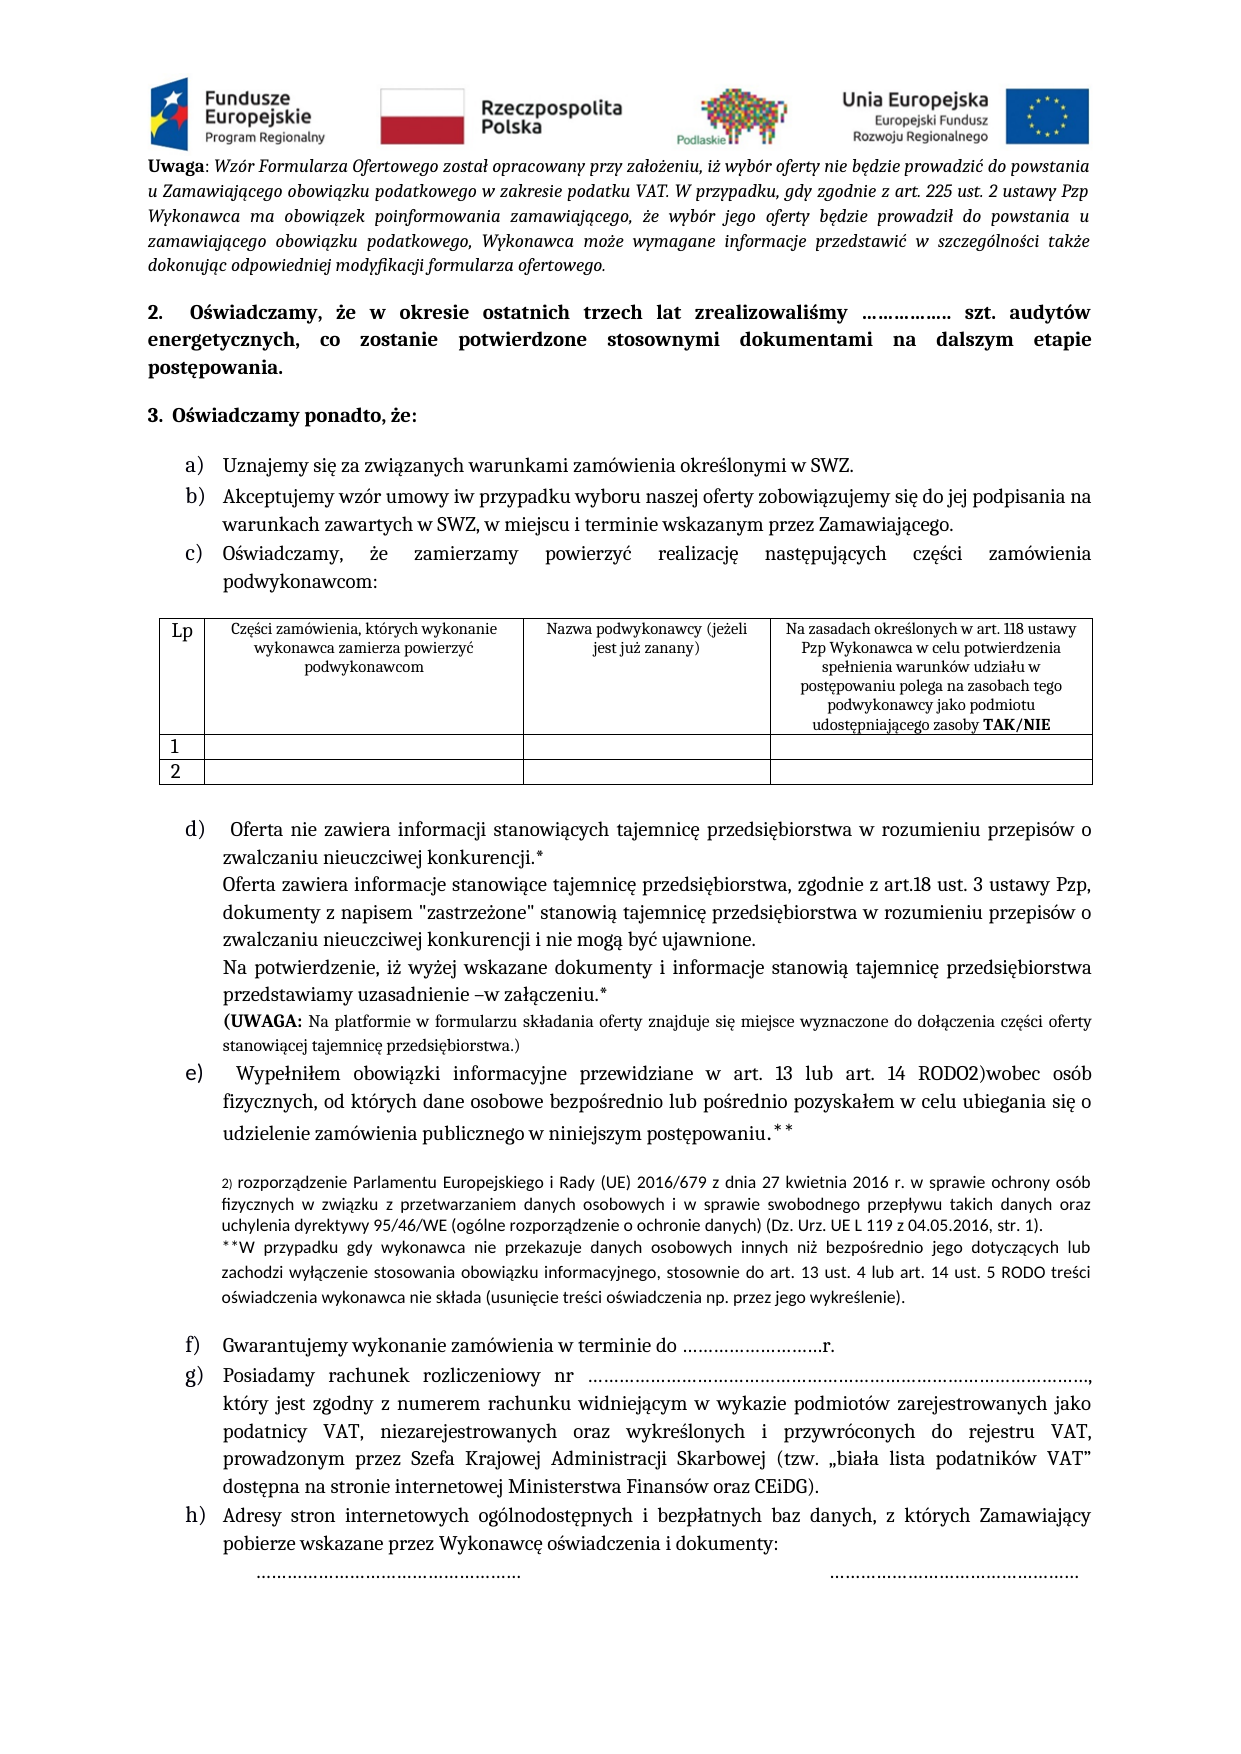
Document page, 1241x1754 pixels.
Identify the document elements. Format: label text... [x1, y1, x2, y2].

list Oświadczamy, że zamierzamy powierzyć realizację następujących części zamówienia podwykonawcom: [185, 540, 1093, 594]
list Akceptujemy wzór umowy iw przypadku wyboru naszej oferty zobowiązujemy się do jej podpisania na warunkach zawartych w SWZ, w miejscu i terminie wskazanym przez Zamawiającego. [185, 482, 1093, 536]
table_header Części zamówienia, których wykonanie wykonawca zamierza powierzyć podwykonawcom [205, 619, 523, 734]
table_cell [524, 760, 770, 784]
table_cell [524, 735, 770, 759]
text **W przypadku gdy wykonawca nie przekazuje danych osobowych innych niż bezpośrednio jego dotyczących lub zachodzi wyłączenie stosowania obowiązku informacyjnego, stosownie do art. 13 ust. 4 lub art. 14 ust. 5 RODO treści oświadczenia wykonawca nie składa (usunięcie treści oświadczenia np. przez jego wykreślenie). [221, 1236, 1093, 1308]
table_cell 1 [160, 735, 204, 759]
table_cell [205, 735, 523, 759]
list Adresy stron internetowych ogólnodostępnych i bezpłatnych baz danych, z których Zamawiający pobierze wskazane przez Wykonawcę oświadczenia i dokumenty: [185, 1502, 1093, 1556]
text 2. Oświadczamy, że w okresie ostatnich trzech lat zrealizowaliśmy …………….. szt. audytów energetycznych, co zostanie potwierdzone stosownymi dokumentami na dalszym etapie postępowania. [148, 301, 1093, 379]
list Wypełniłem obowiązki informacyjne przewidziane w art. 13 lub art. 14 RODO2)wobec osób fizycznych, od których dane osobowe bezpośrednio lub pośrednio pozyskałem w celu ubiegania się o udzielenie zamówienia publicznego w niniejszym postępowaniu.** [185, 1058, 1093, 1146]
table_cell [205, 760, 523, 784]
text 2) rozporządzenie Parlamentu Europejskiego i Rady (UE) 2016/679 z dnia 27 kwietnia 2016 r. w sprawie ochrony osób fizycznych w związku z przetwarzaniem danych osobowych i w sprawie swobodnego przepływu takich danych oraz uchylenia dyrektywy 95/46/WE (ogólne rozporządzenie o ochronie danych) (Dz. Urz. UE L 119 z 04.05.2016, str. 1). [221, 1171, 1093, 1236]
table_header Nazwa podwykonawcy (jeżeli jest już zanany) [524, 619, 770, 734]
picture [147, 73, 1093, 156]
list Posiadamy rachunek rozliczeniowy nr ……………………………………………………………………………………, który jest zgodny z numerem rachunku widniejącym w wykazie podmiotów zarejestrowanych jako podatnicy VAT, niezarejestrowanych oraz wykreślonych i przywróconych do rejestru VAT, prowadzonym przez Szefa Krajowej Administracji Skarbowej (tzw. „biała lista podatników VAT” dostępna na stronie internetowej Ministerstwa Finansów oraz CEiDG). [185, 1362, 1093, 1498]
table_cell [771, 735, 1092, 759]
list (UWAGA: Na platformie w formularzu składania oferty znajduje się miejsce wyznaczone do dołączenia części oferty stanowiącej tajemnicę przedsiębiorstwa.) [223, 1011, 1093, 1056]
list Na potwierdzenie, iż wyżej wskazane dokumenty i informacje stanowią tajemnicę przedsiębiorstwa przedstawiamy uzasadnienie –w załączeniu.* [223, 956, 1093, 1007]
table_header Lp [160, 619, 204, 734]
list Gwarantujemy wykonanie zamówienia w terminie do ………………………r. [185, 1332, 1093, 1358]
table_cell 2 [160, 760, 204, 784]
text Uwaga: Wzór Formularza Ofertowego został opracowany przy założeniu, iż wybór oferty nie będzie prowadzić do powstania u Zamawiającego obowiązku podatkowego w zakresie podatku VAT. W przypadku, gdy zgodnie z art. 225 ust. 2 ustawy Pzp Wykonawca ma obowiązek poinformowania zamawiającego, że wybór jego oferty będzie prowadził do powstania u zamawiającego obowiązku podatkowego, Wykonawca może wymagane informacje przedstawić w szczególności także dokonując odpowiedniej modyfikacji formularza ofertowego. [148, 156, 1093, 276]
list Oferta nie zawiera informacji stanowiących tajemnicę przedsiębiorstwa w rozumieniu przepisów o zwalczaniu nieuczciwej konkurencji.* [185, 816, 1093, 869]
list Uznajemy się za związanych warunkami zamówienia określonymi w SWZ. [185, 452, 1093, 478]
text 3. Oświadczamy ponadto, że: [148, 404, 1093, 428]
table_cell [771, 760, 1092, 784]
list Oferta zawiera informacje stanowiące tajemnicę przedsiębiorstwa, zgodnie z art.18 ust. 3 ustawy Pzp, dokumenty z napisem "zastrzeżone" stanowią tajemnicę przedsiębiorstwa w rozumieniu przepisów o zwalczaniu nieuczciwej konkurencji i nie mogą być ujawnione. [223, 873, 1093, 952]
table_header Na zasadach określonych w art. 118 ustawy Pzp Wykonawca w celu potwierdzenia spełnienia warunków udziału w postępowaniu polega na zasobach tego podwykonawcy jako podmiotu udostępniającego zasoby TAK/NIE [771, 619, 1092, 734]
list …………………………………………… ………………………………………… [223, 1559, 1093, 1583]
